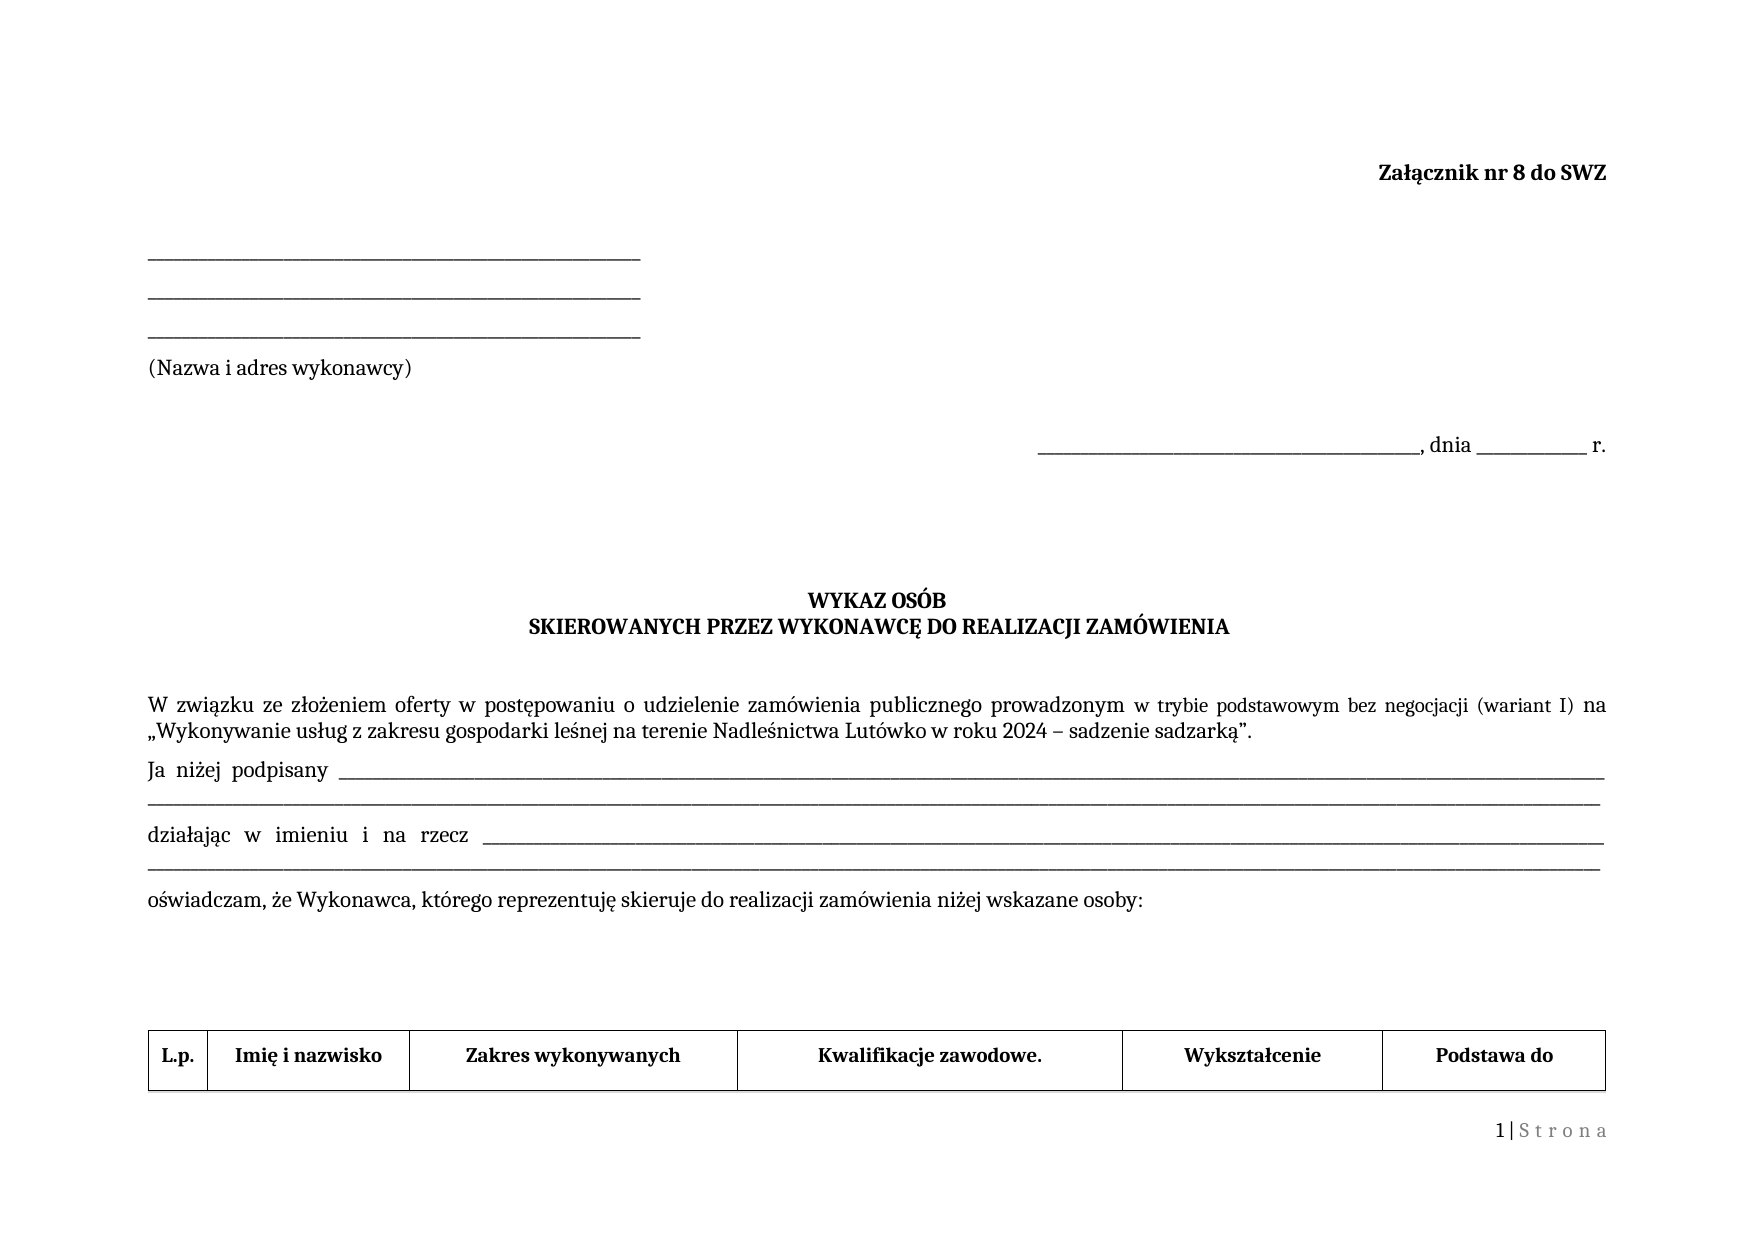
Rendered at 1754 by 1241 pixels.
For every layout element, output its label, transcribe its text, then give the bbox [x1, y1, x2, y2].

text działając w imieniu i na rzecz ____________________________________________________________________________________________________________________________________ ___________________________________________________________________________________________________________________________________________________________________________ [148, 822, 1606, 875]
text _____________________________________________, dnia _____________ r. [148, 432, 1606, 458]
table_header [410, 1031, 737, 1090]
text oświadczam, że Wykonawca, którego reprezentuję skieruje do realizacji zamówienia niżej wskazane osoby: [148, 887, 1606, 913]
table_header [738, 1031, 1122, 1090]
text __________________________________________________________ [148, 277, 1606, 303]
text __________________________________________________________ [148, 316, 1606, 342]
text Ja niżej podpisany _____________________________________________________________________________________________________________________________________________________ ___________________________________________________________________________________________________________________________________________________________________________ [148, 757, 1606, 809]
text (Nazwa i adres wykonawcy) [148, 354, 1606, 381]
text W związku ze złożeniem oferty w postępowaniu o udzielenie zamówienia publicznego prowadzonym w trybie podstawowym bez negocjacji (wariant I) na „Wykonywanie usług z zakresu gospodarki leśnej na terenie Nadleśnictwa Lutówko w roku 2024 – sadzenie sadzarką”. [148, 692, 1606, 744]
table_header L.p. [149, 1031, 207, 1090]
table_header Imię i nazwisko [208, 1031, 409, 1090]
text WYKAZ OSÓB SKIEROWANYCH PRZEZ WYKONAWCĘ DO REALIZACJI ZAMÓWIENIA [148, 587, 1606, 640]
text __________________________________________________________ [148, 238, 1606, 264]
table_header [1383, 1031, 1605, 1090]
text Załącznik nr 8 do SWZ [148, 160, 1606, 186]
table_header Wykształcenie [1123, 1031, 1382, 1090]
